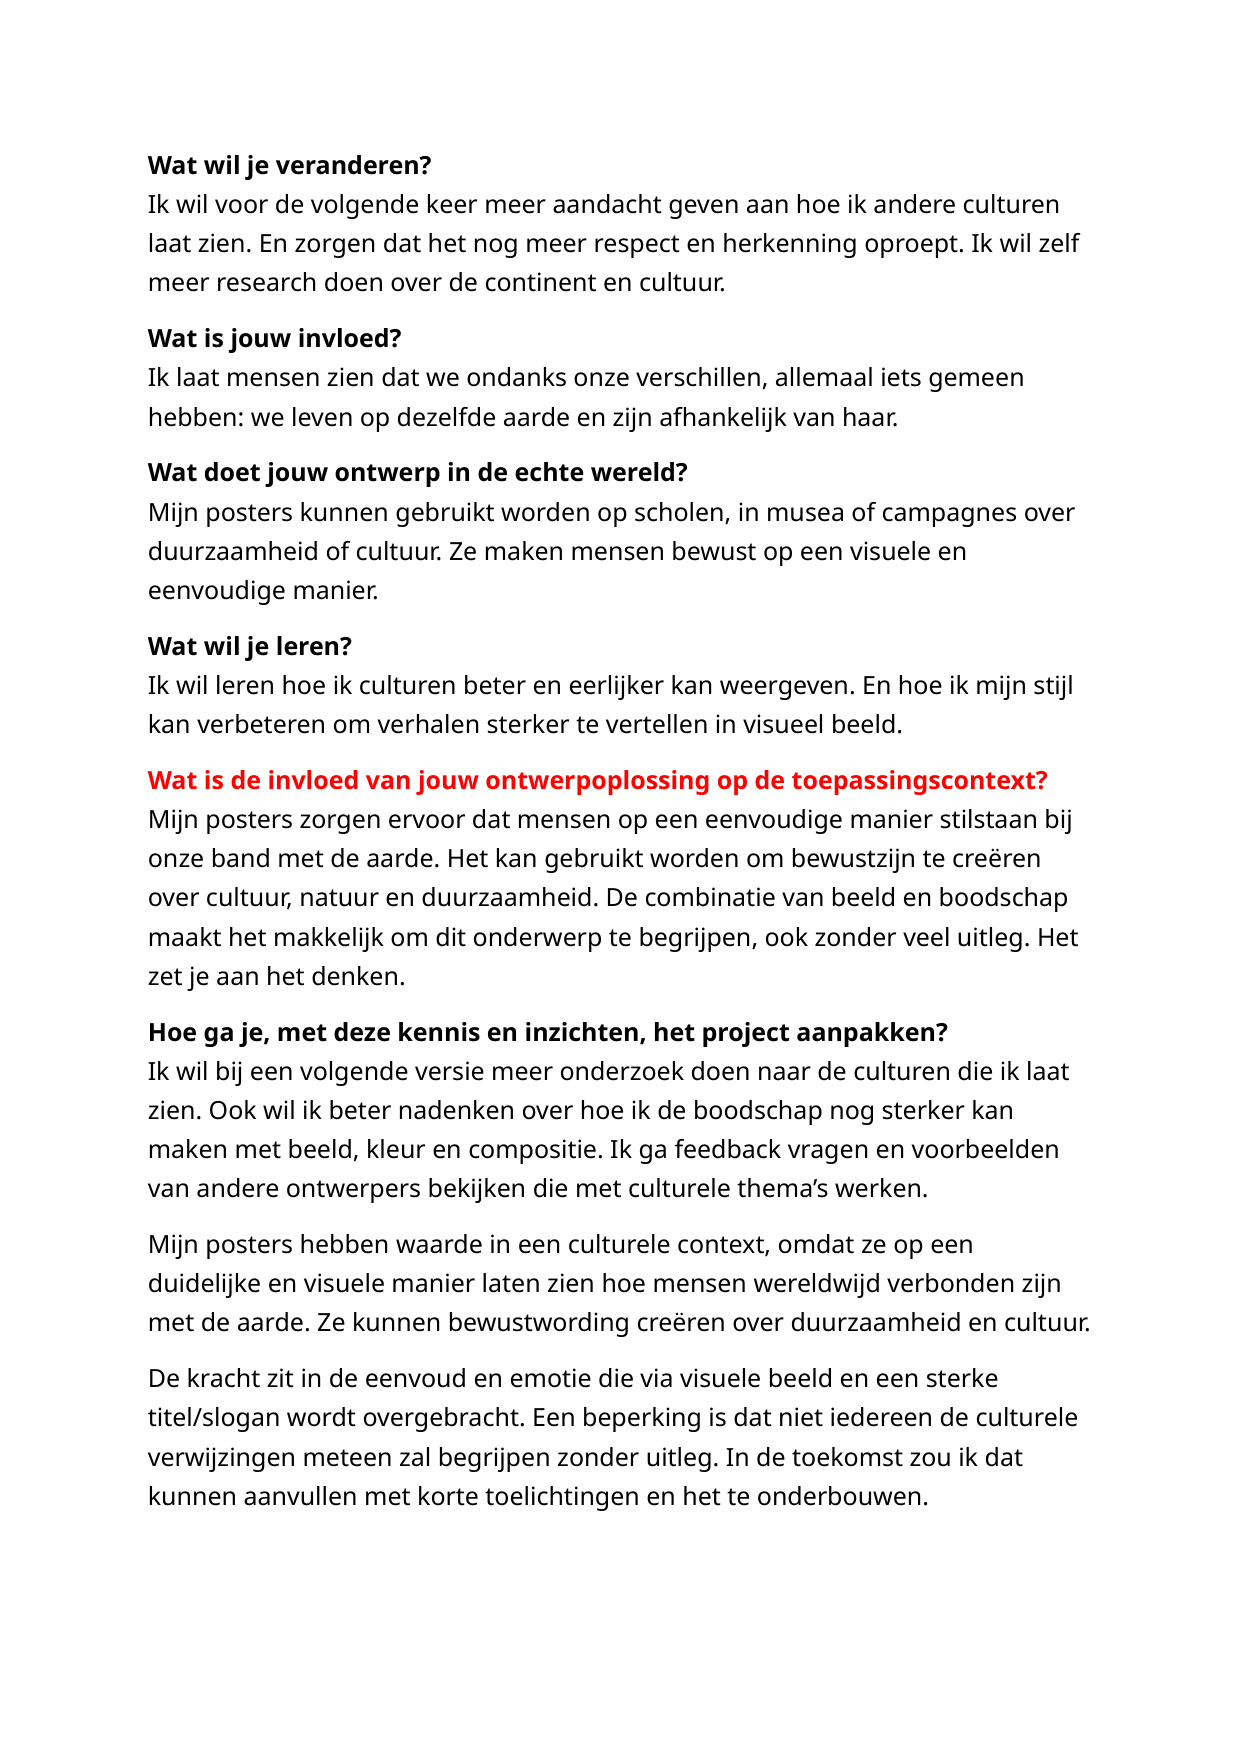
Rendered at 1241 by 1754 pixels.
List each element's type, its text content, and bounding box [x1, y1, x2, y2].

text Wat is de invloed van jouw ontwerpoplossing op de toepassingscontext? Mijn posters zorgen ervoor dat mensen op een eenvoudige manier stilstaan bij onze band met de aarde. Het kan gebruikt worden om bewustzijn te creëren over cultuur, natuur en duurzaamheid. De combinatie van beeld en boodschap maakt het makkelijk om dit onderwerp te begrijpen, ook zonder veel uitleg. Het zet je aan het denken. [148, 763, 1093, 992]
text Hoe ga je, met deze kennis en inzichten, het project aanpakken? Ik wil bij een volgende versie meer onderzoek doen naar de culturen die ik laat zien. Ook wil ik beter nadenken over hoe ik de boodschap nog sterker kan maken met beeld, kleur en compositie. Ik ga feedback vragen en voorbeelden van andere ontwerpers bekijken die met culturele thema’s werken. [148, 1014, 1093, 1205]
text Wat wil je veranderen? Ik wil voor de volgende keer meer aandacht geven aan hoe ik andere culturen laat zien. En zorgen dat het nog meer respect en herkenning oproept. Ik wil zelf meer research doen over de continent en cultuur. [148, 148, 1093, 299]
text Wat is jouw invloed? Ik laat mensen zien dat we ondanks onze verschillen, allemaal iets gemeen hebben: we leven op dezelfde aarde en zijn afhankelijk van haar. [148, 321, 1093, 433]
text Mijn posters hebben waarde in een culturele context, omdat ze op een duidelijke en visuele manier laten zien hoe mensen wereldwijd verbonden zijn met de aarde. Ze kunnen bewustwording creëren over duurzaamheid en cultuur. [148, 1227, 1093, 1339]
text De kracht zit in de eenvoud en emotie die via visuele beeld en een sterke titel/slogan wordt overgebracht. Een beperking is dat niet iedereen de culturele verwijzingen meteen zal begrijpen zonder uitleg. In de toekomst zou ik dat kunnen aanvullen met korte toelichtingen en het te onderbouwen. [148, 1361, 1093, 1512]
text Wat doet jouw ontwerp in de echte wereld? Mijn posters kunnen gebruikt worden op scholen, in musea of campagnes over duurzaamheid of cultuur. Ze maken mensen bewust op een visuele en eenvoudige manier. [148, 455, 1093, 607]
text Wat wil je leren? Ik wil leren hoe ik culturen beter en eerlijker kan weergeven. En hoe ik mijn stijl kan verbeteren om verhalen sterker te vertellen in visueel beeld. [148, 628, 1093, 741]
